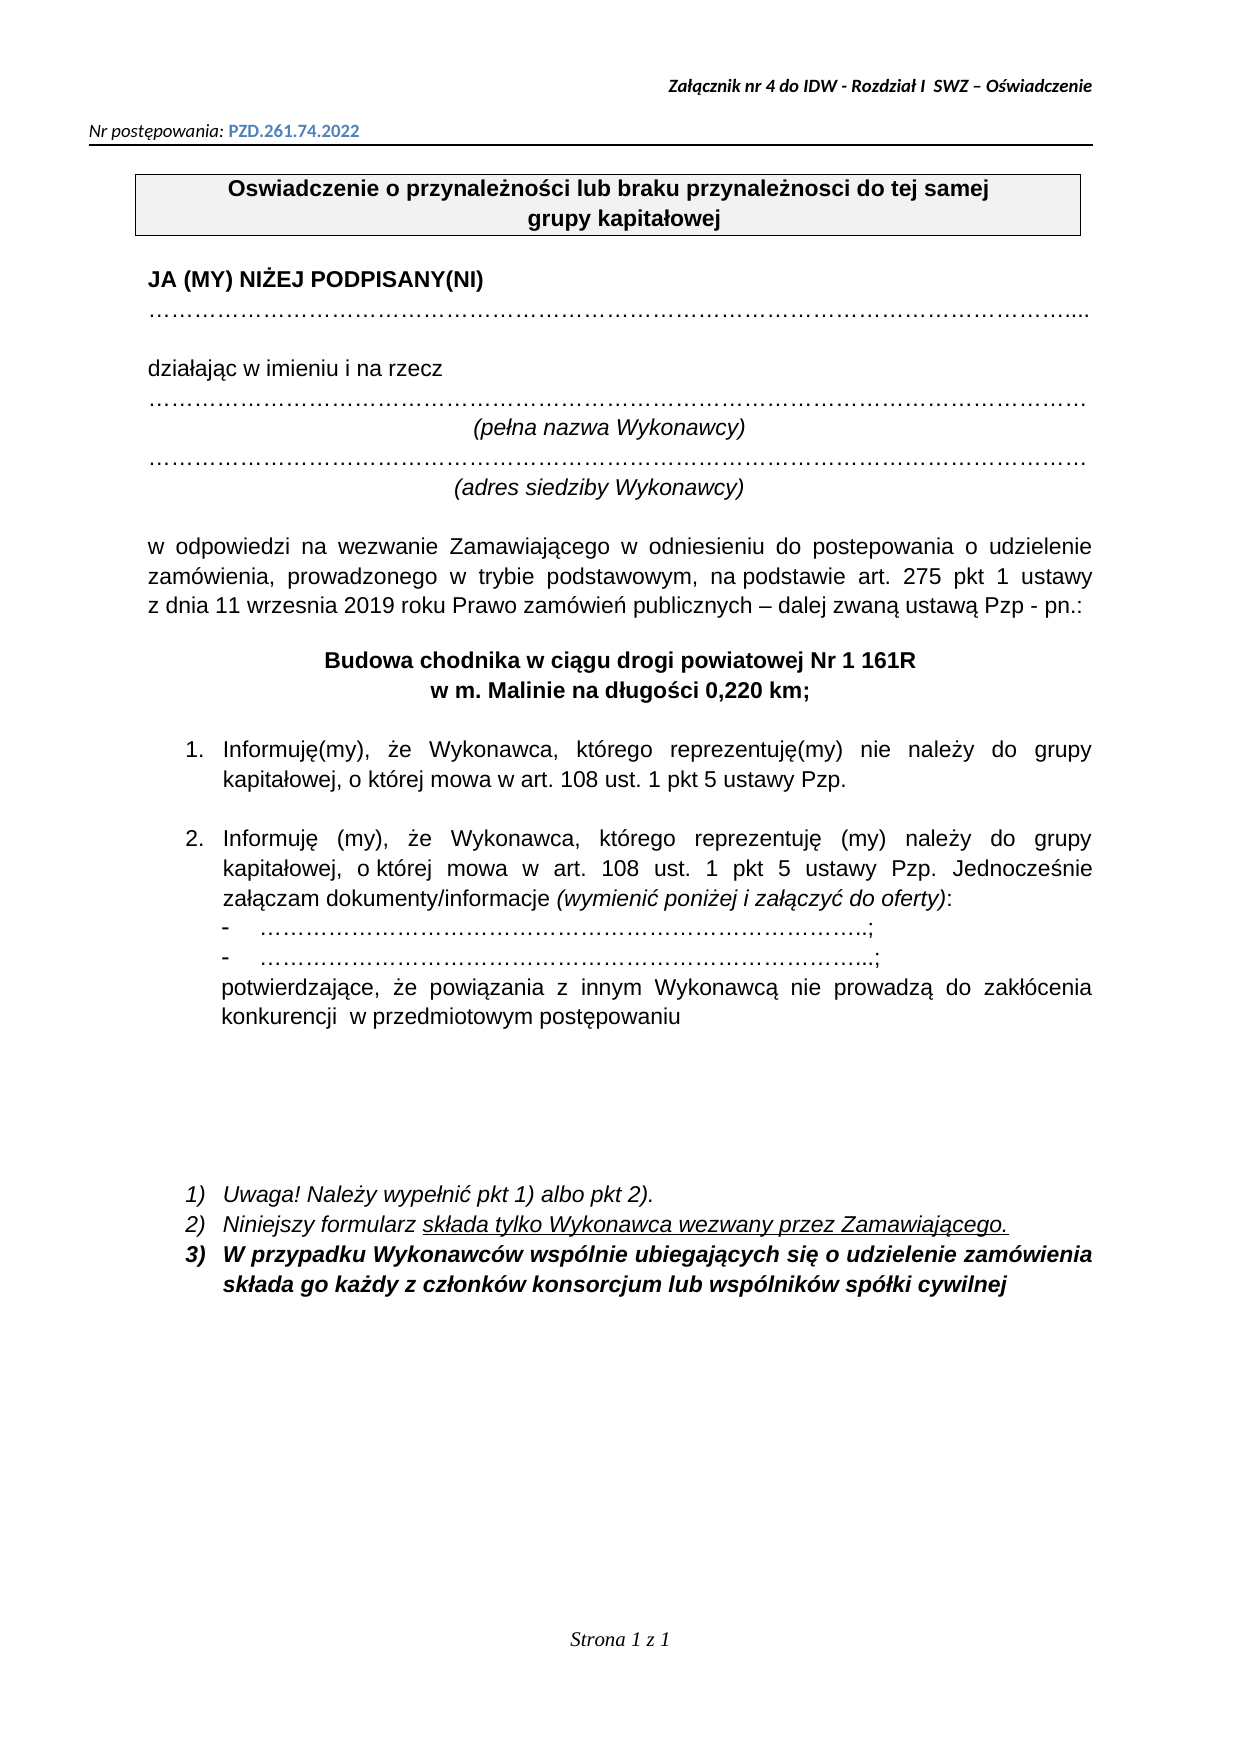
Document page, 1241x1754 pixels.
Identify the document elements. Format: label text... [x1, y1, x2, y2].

text …………………………………………………………………………………………………………… [148, 444, 1093, 470]
list ……………………………………………………………………...; [221, 944, 1093, 970]
list Informuję(my), że Wykonawca, którego reprezentuję(my) nie należy do grupy kapitałowej, o której mowa w art. 108 ust. 1 pkt 5 ustawy Pzp. [185, 736, 1093, 792]
text (adres siedziby Wykonawcy) [373, 474, 1093, 500]
text potwierdzające, że powiązania z innym Wykonawcą nie prowadzą do zakłócenia konkurencji w przedmiotowym postępowaniu [221, 974, 1093, 1030]
text ………………………………………………………………………………………………………….... [148, 296, 1093, 322]
text (pełna nazwa Wykonawcy) [373, 414, 1093, 441]
text JA (MY) NIŻEJ PODPISANY(NI) [148, 266, 1093, 292]
text Budowa chodnika w ciągu drogi powiatowej Nr 1 161R w m. Malinie na długości 0,220 km; [148, 647, 1093, 703]
list Informuję (my), że Wykonawca, którego reprezentuję (my) należy do grupy kapitałowej, o której mowa w art. 108 ust. 1 pkt 5 ustawy Pzp. Jednocześnie załączam dokumenty/informacje (wymienić poniżej i załączyć do oferty): [185, 825, 1093, 911]
text w odpowiedzi na wezwanie Zamawiającego w odniesieniu do postepowania o udzielenie zamówienia, prowadzonego w trybie podstawowym, na podstawie art. 275 pkt 1 ustawy z dnia 11 wrzesnia 2019 roku Prawo zamówień publicznych – dalej zwaną ustawą Pzp - pn.: [148, 533, 1093, 619]
list Niniejszy formularz składa tylko Wykonawca wezwany przez Zamawiającego. [185, 1211, 1093, 1237]
list ……………………………………………………………………..; [221, 914, 1093, 941]
text …………………………………………………………………………………………………………… [148, 384, 1093, 411]
list Uwaga! Należy wypełnić pkt 1) albo pkt 2). [185, 1181, 1093, 1208]
text działając w imieniu i na rzecz [148, 355, 1093, 381]
list W przypadku Wykonawców wspólnie ubiegających się o udzielenie zamówienia składa go każdy z członków konsorcjum lub wspólników spółki cywilnej [185, 1241, 1093, 1297]
table_header Oswiadczenie o przynależności lub braku przynależnosci do tej samej grupy kapitałowej [136, 175, 1080, 235]
